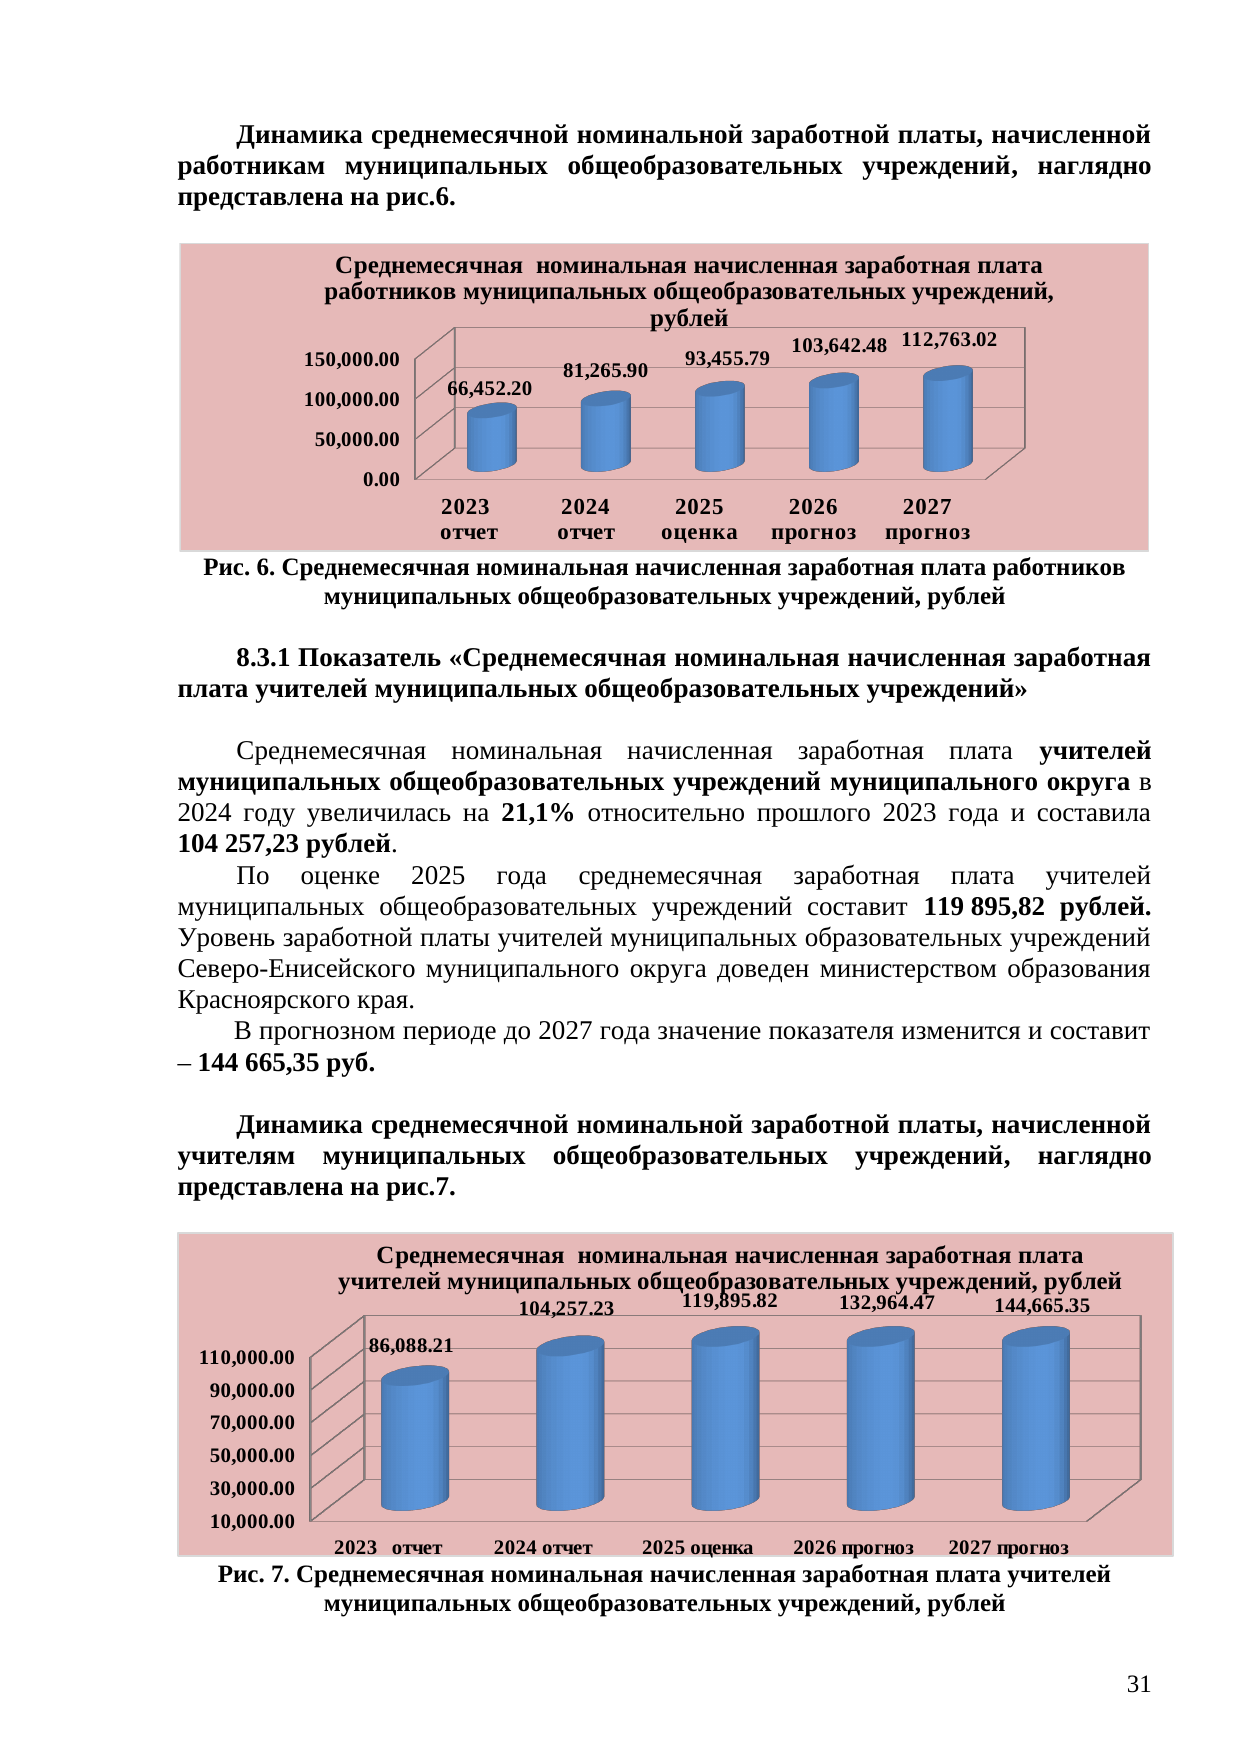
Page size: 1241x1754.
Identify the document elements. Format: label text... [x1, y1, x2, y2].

text В прогнозном периоде до 2027 года значение показателя изменится и составит – 144 665,35 руб. [177, 1014, 1152, 1077]
text Рис. 6. Среднемесячная номинальная начисленная заработная плата работников [177, 552, 1152, 581]
text 8.3.1 Показатель «Среднемесячная номинальная начисленная заработная плата учителей муниципальных общеобразовательных учреждений» [177, 641, 1152, 703]
text По оценке 2025 года среднемесячная заработная плата учителей муниципальных общеобразовательных учреждений составит 119 895,82 рублей. Уровень заработной платы учителей муниципальных образовательных учреждений Северо-Енисейского муниципального округа доведен министерством образования Красноярского края. [177, 859, 1152, 1014]
text Рис. 7. Среднемесячная номинальная начисленная заработная плата учителей [177, 1559, 1152, 1588]
text муниципальных общеобразовательных учреждений, рублей [177, 1588, 1152, 1617]
text муниципальных общеобразовательных учреждений, рублей [177, 581, 1152, 609]
text Динамика среднемесячной номинальной заработной платы, начисленной работникам муниципальных общеобразовательных учреждений, наглядно представлена на рис.6. [177, 118, 1152, 212]
text Динамика среднемесячной номинальной заработной платы, начисленной учителям муниципальных общеобразовательных учреждений, наглядно представлена на рис.7. [177, 1108, 1152, 1201]
text Среднемесячная номинальная начисленная заработная плата учителей муниципальных общеобразовательных учреждений муниципального округа в 2024 году увеличилась на 21,1% относительно прошлого 2023 года и составила 104 257,23 рублей. [177, 734, 1152, 859]
